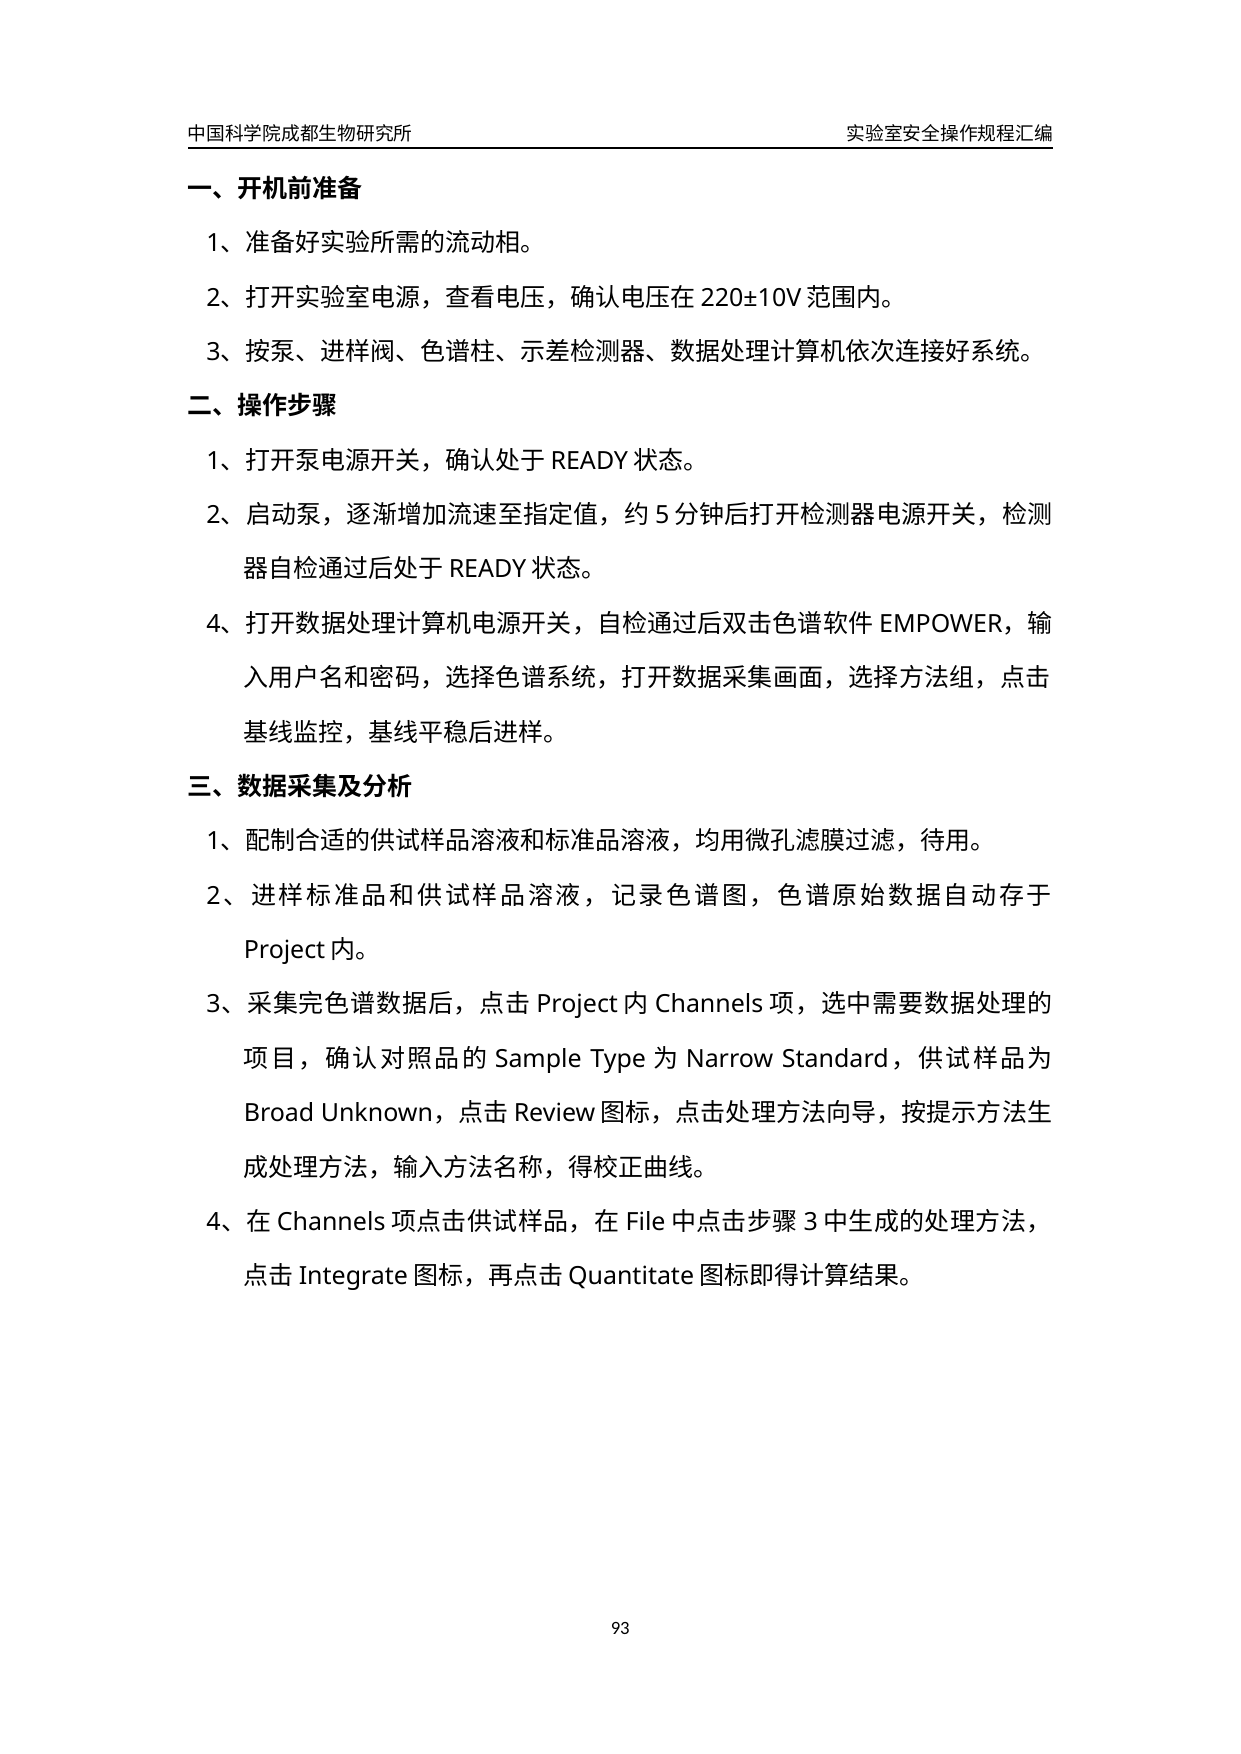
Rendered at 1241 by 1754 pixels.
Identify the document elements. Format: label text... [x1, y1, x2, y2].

text 1、准备好实验所需的流动相。 [206, 223, 1053, 259]
text 4、打开数据处理计算机电源开关，自检通过后双击色谱软件EMPOWER，输入用户名和密码，选择色谱系统，打开数据采集画面，选择方法组，点击基线监控，基线平稳后进样。 [206, 603, 1053, 748]
text 2、启动泵，逐渐增加流速至指定值，约5分钟后打开检测器电源开关，检测器自检通过后处于READY状态。 [206, 494, 1053, 585]
text 3、采集完色谱数据后，点击Project内Channels项，选中需要数据处理的项目，确认对照品的Sample Type为Narrow Standard，供试样品为Broad Unknown，点击Review图标，点击处理方法向导，按提示方法生成处理方法，输入方法名称，得校正曲线。 [206, 984, 1053, 1183]
text 二、操作步骤 [187, 386, 1053, 422]
text 3、按泵、进样阀、色谱柱、示差检测器、数据处理计算机依次连接好系统。 [206, 331, 1053, 368]
text 2、进样标准品和供试样品溶液，记录色谱图，色谱原始数据自动存于Project内。 [206, 875, 1053, 966]
text 三、数据采集及分析 [187, 766, 1053, 803]
text 1、打开泵电源开关，确认处于READY状态。 [206, 440, 1053, 476]
text 一、开机前准备 [187, 168, 1053, 204]
text 1、配制合适的供试样品溶液和标准品溶液，均用微孔滤膜过滤，待用。 [206, 821, 1053, 857]
text 2、打开实验室电源，查看电压，确认电压在220±10V范围内。 [206, 277, 1053, 313]
text 4、在Channels项点击供试样品，在File中点击步骤3中生成的处理方法，点击Integrate图标，再点击Quantitate图标即得计算结果。 [206, 1201, 1053, 1292]
